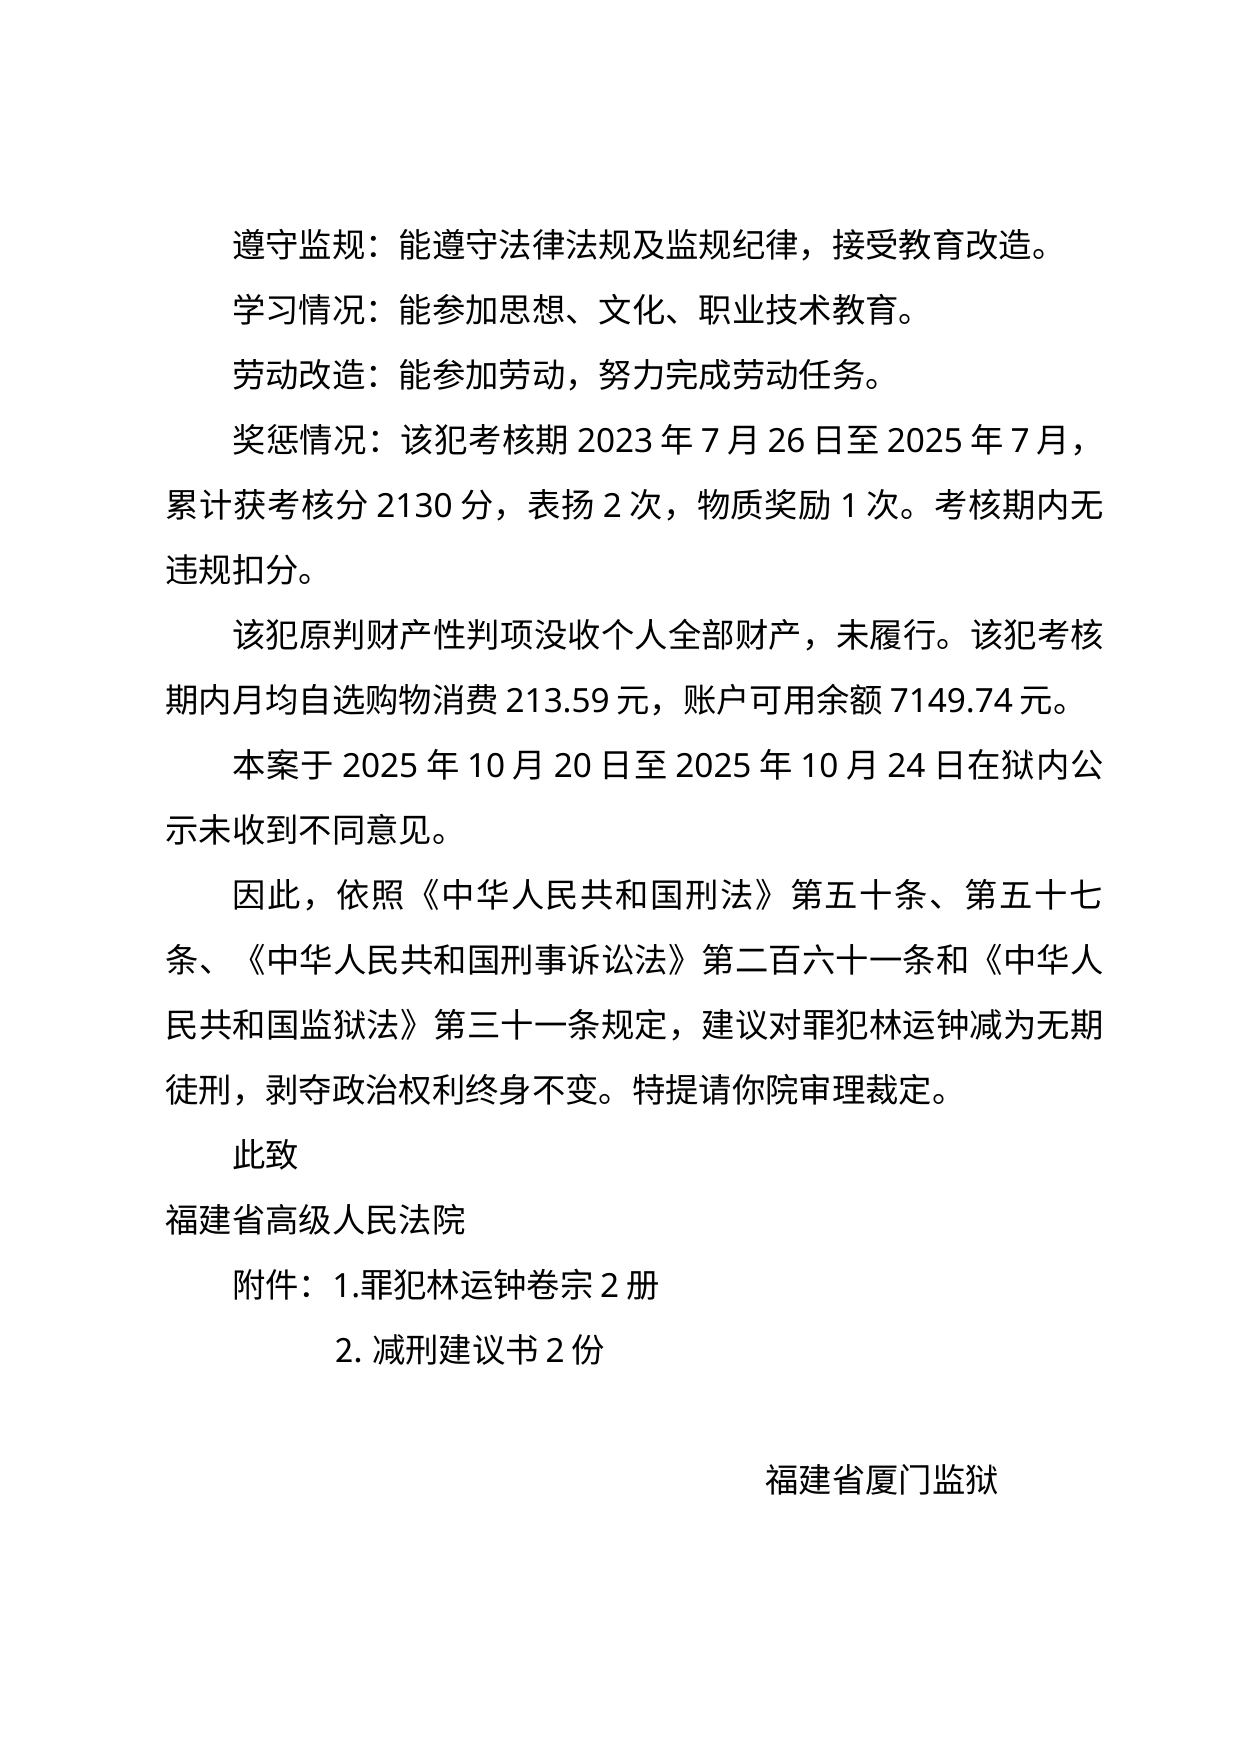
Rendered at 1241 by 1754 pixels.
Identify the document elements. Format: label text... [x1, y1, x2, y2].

text 奖惩情况：该犯考核期2023年7月26日至2025年7月，累计获考核分2130分，表扬2次，物质奖励1次。考核期内无违规扣分。 [165, 406, 1104, 601]
text 学习情况：能参加思想、文化、职业技术教育。 [165, 276, 1104, 341]
text 本案于2025年10月20日至2025年10月24日在狱内公示未收到不同意见。 [165, 731, 1104, 861]
text 附件：1.罪犯林运钟卷宗2册 [165, 1251, 1104, 1316]
text 该犯原判财产性判项没收个人全部财产，未履行。该犯考核期内月均自选购物消费213.59元，账户可用余额7149.74元。 [165, 601, 1104, 731]
text 福建省高级人民法院 [165, 1186, 1104, 1251]
text 劳动改造：能参加劳动，努力完成劳动任务。 [165, 341, 1104, 406]
text 遵守监规：能遵守法律法规及监规纪律，接受教育改造。 [165, 211, 1104, 276]
text ⒉减刑建议书2份 [165, 1316, 1104, 1381]
text 因此，依照《中华人民共和国刑法》第五十条、第五十七条、《中华人民共和国刑事诉讼法》第二百六十一条和《中华人民共和国监狱法》第三十一条规定，建议对罪犯林运钟减为无期徒刑，剥夺政治权利终身不变。特提请你院审理裁定。 [165, 861, 1104, 1121]
text 此致 [165, 1121, 1104, 1186]
text 福建省厦门监狱 [165, 1446, 1104, 1511]
